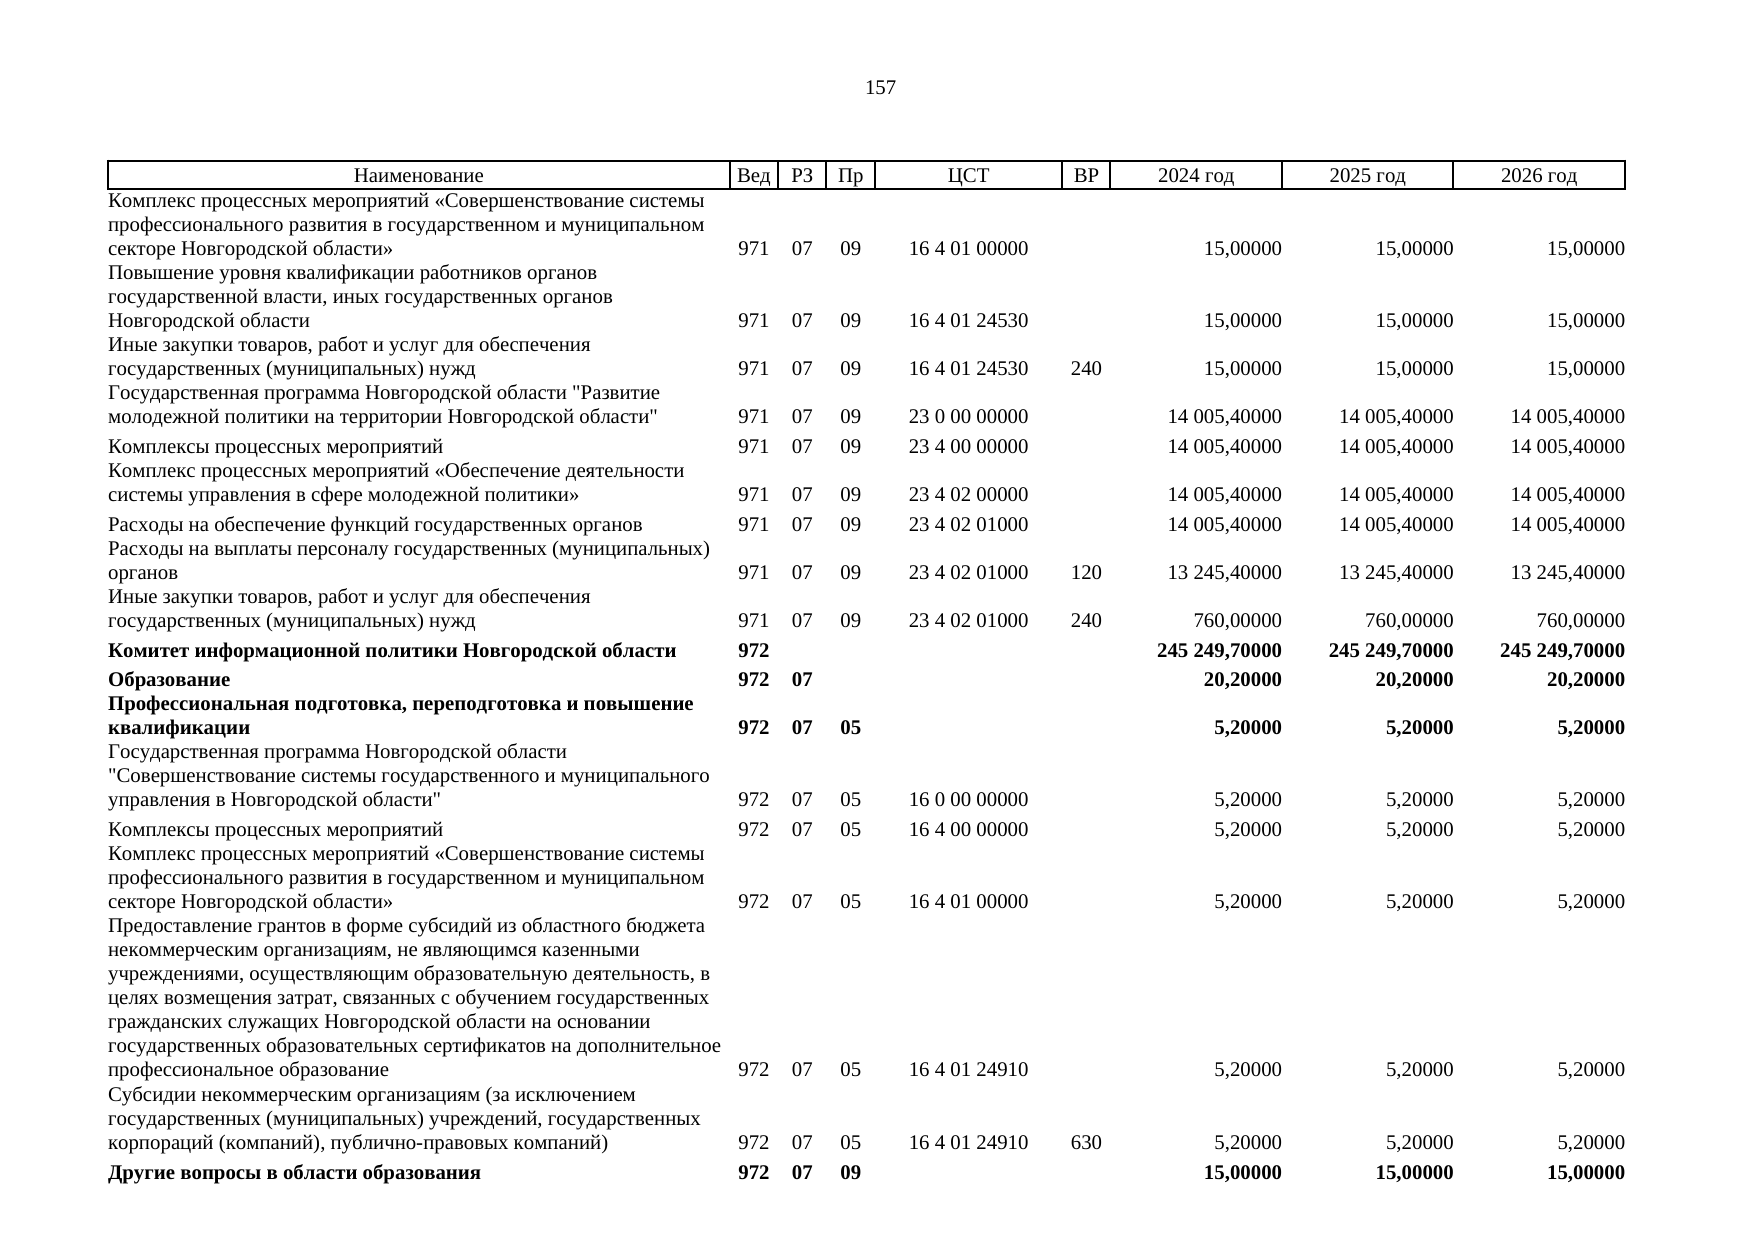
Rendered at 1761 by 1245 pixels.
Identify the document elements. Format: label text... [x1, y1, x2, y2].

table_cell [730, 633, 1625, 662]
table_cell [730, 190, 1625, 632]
table_header Наименование [109, 162, 729, 187]
table_header ВР [1063, 162, 1109, 187]
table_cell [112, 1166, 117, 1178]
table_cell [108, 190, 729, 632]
table_header РЗ [779, 162, 825, 187]
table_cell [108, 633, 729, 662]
table_header ЦСТ [876, 162, 1061, 187]
table_header Пр [827, 162, 874, 187]
table_header 2025 год [1283, 162, 1452, 187]
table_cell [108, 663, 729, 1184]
table_header 2026 год [1454, 162, 1624, 187]
table_header 2024 год [1111, 162, 1281, 187]
table_header Вед [731, 162, 777, 187]
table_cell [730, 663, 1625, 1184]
